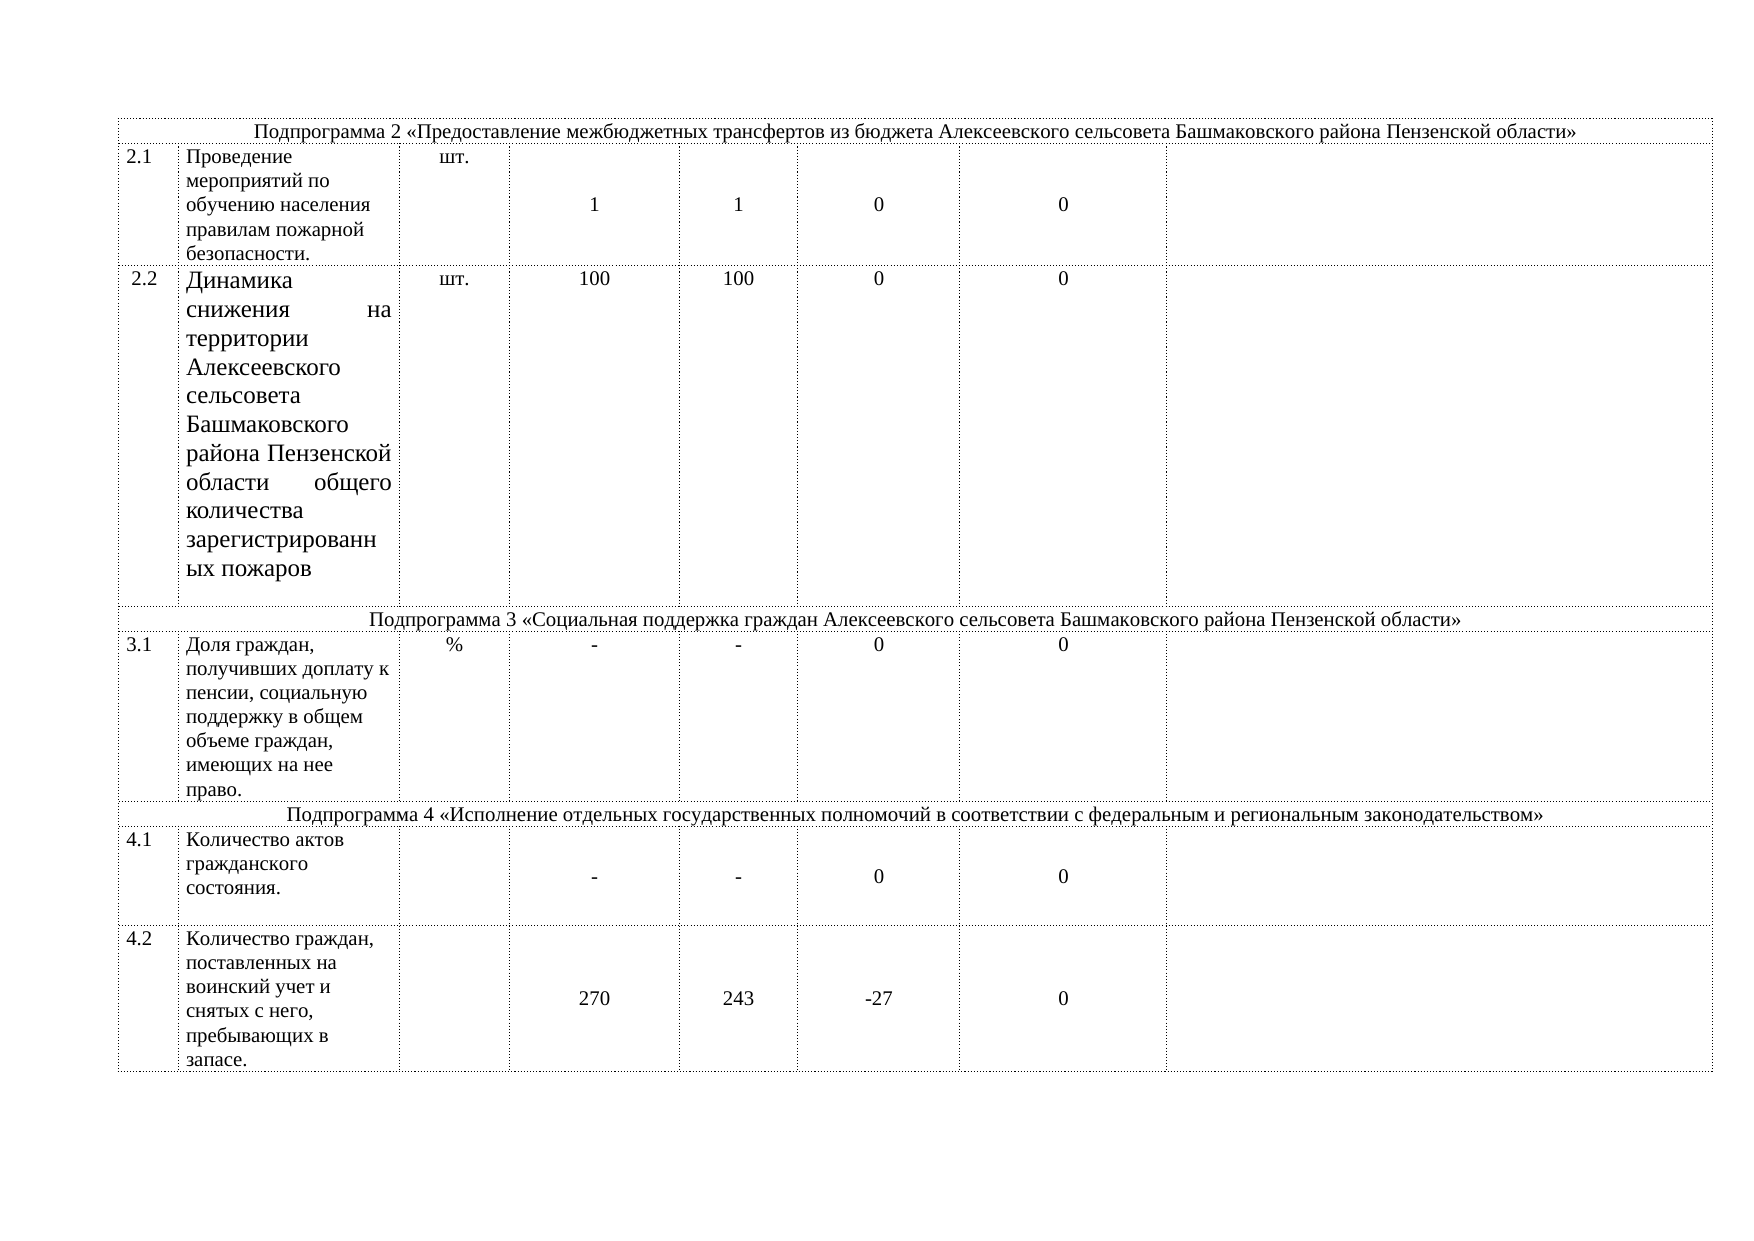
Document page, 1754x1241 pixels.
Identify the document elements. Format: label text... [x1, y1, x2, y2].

table_cell Количество актов гражданского состояния. [178, 826, 399, 925]
table_cell 1 [509, 143, 679, 264]
table_cell 243 [679, 925, 797, 1071]
table_cell 0 [798, 826, 960, 925]
table_cell 0 [798, 631, 960, 801]
table_cell 1 [679, 143, 797, 264]
table_cell Подпрограмма 2 «Предоставление межбюджетных трансфертов из бюджета Алексеевского сельсовета Башмаковского района Пензенской области» [118, 118, 1713, 143]
table_cell 2.1 [118, 143, 178, 264]
table_cell [1167, 826, 1713, 925]
table_cell - [509, 826, 679, 925]
table_cell 2.2 [118, 265, 178, 606]
table_cell шт. [399, 143, 509, 264]
table_cell - [679, 631, 797, 801]
table_cell 0 [960, 265, 1167, 606]
table_cell Подпрограмма 3 «Социальная поддержка граждан Алексеевского сельсовета Башмаковского района Пензенской области» [118, 606, 1713, 631]
table_cell Подпрограмма 4 «Исполнение отдельных государственных полномочий в соответствии с федеральным и региональным законодательством» [118, 801, 1713, 826]
table_cell 0 [960, 631, 1167, 801]
table_cell Количество граждан, поставленных на воинский учет и снятых с него, пребывающих в запасе. [178, 925, 399, 1071]
table_cell [399, 826, 509, 925]
table_cell [1167, 925, 1713, 1071]
table_cell Проведение мероприятий по обучению населения правилам пожарной безопасности. [178, 143, 399, 264]
table_cell [1167, 143, 1713, 264]
table_cell Доля граждан, получивших доплату к пенсии, социальную поддержку в общем объеме граждан, имеющих на нее право. [178, 631, 399, 801]
table_cell 0 [798, 143, 960, 264]
table_cell Динамика снижения на территории Алексеевского сельсовета Башмаковского района Пензенской области общего количества зарегистрированных пожаров [178, 265, 399, 606]
table_cell % [399, 631, 509, 801]
table_cell 0 [960, 143, 1167, 264]
table_cell [1167, 631, 1713, 801]
table_cell - [679, 826, 797, 925]
table_cell 0 [960, 826, 1167, 925]
table_cell 4.2 [118, 925, 178, 1071]
table_cell [399, 925, 509, 1071]
table_cell 270 [509, 925, 679, 1071]
table_cell [1167, 265, 1713, 606]
table_cell 100 [509, 265, 679, 606]
table_cell 0 [960, 925, 1167, 1071]
table_cell - [509, 631, 679, 801]
table_cell 4.1 [118, 826, 178, 925]
table_cell шт. [399, 265, 509, 606]
table_cell 0 [798, 265, 960, 606]
table_cell -27 [798, 925, 960, 1071]
table_cell 100 [679, 265, 797, 606]
table_cell 3.1 [118, 631, 178, 801]
